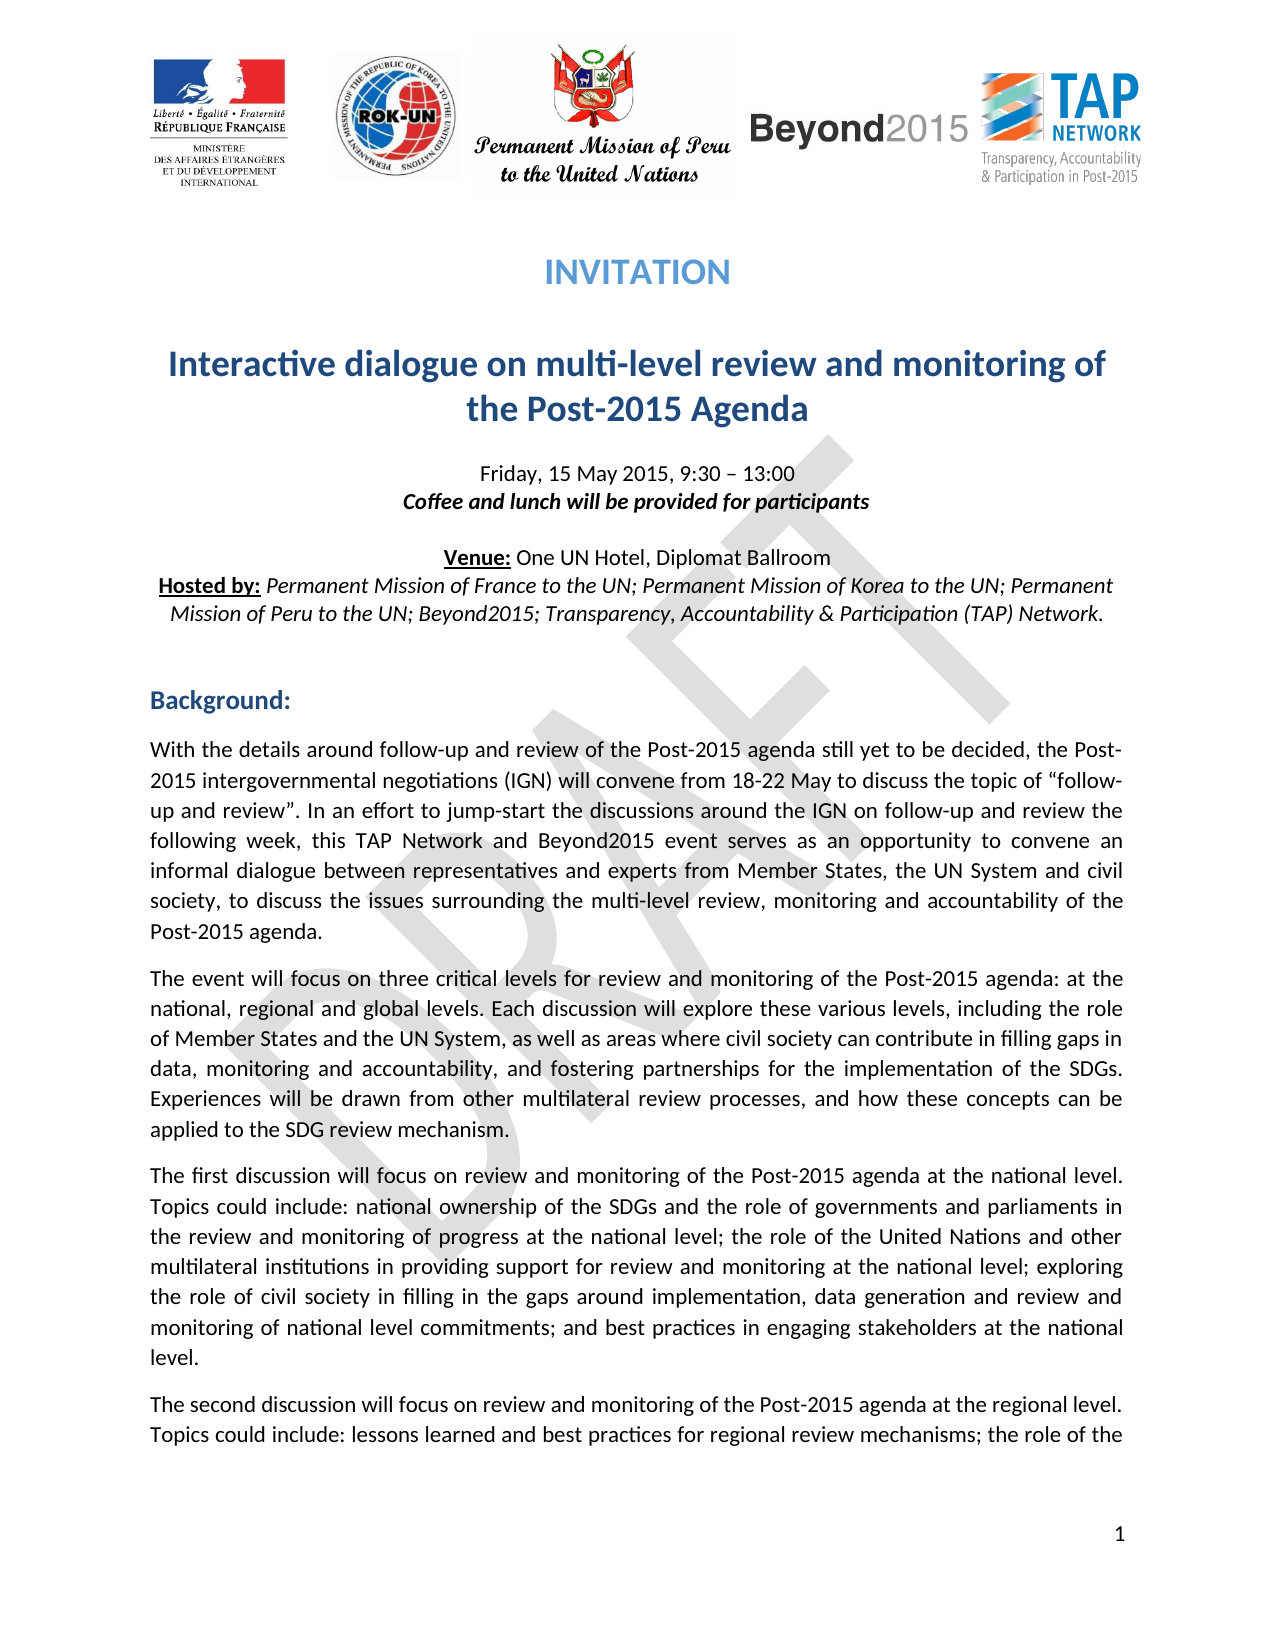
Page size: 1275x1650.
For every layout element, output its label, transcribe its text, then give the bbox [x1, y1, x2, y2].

text Friday, 15 May 2015, 9:30 – 13:00 [150, 459, 1125, 487]
picture [150, 54, 288, 193]
picture [742, 73, 1141, 185]
picture [317, 31, 737, 197]
text Background: [150, 683, 1125, 716]
text The first discussion will focus on review and monitoring of the Post-2015 agenda at the national level. Topics could include: national ownership of the SDGs and the role of governments and parliaments in the review and monitoring of progress at the national level; the role of the United Nations and other multilateral institutions in providing support for review and monitoring at the national level; exploring the role of civil society in filling in the gaps around implementation, data generation and review and monitoring of national level commitments; and best practices in engaging stakeholders at the national level. [150, 1162, 1125, 1371]
text Interactive dialogue on multi-level review and monitoring of the Post-2015 Agenda [150, 339, 1125, 431]
picture [1122, 80, 1130, 94]
picture [1087, 84, 1096, 100]
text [150, 1390, 1125, 1448]
text The event will focus on three critical levels for review and monitoring of the Post-2015 agenda: at the national, regional and global levels. Each discussion will explore these various levels, including the role of Member States and the UN System, as well as areas where civil society can contribute in filling gaps in data, monitoring and accountability, and fostering partnerships for the implementation of the SDGs. Experiences will be drawn from other multilateral review processes, and how these concepts can be applied to the SDG review mechanism. [150, 964, 1125, 1143]
text Venue: One UN Hotel, Diplomat Ballroom [150, 543, 1125, 571]
text Hosted by: Permanent Mission of France to the UN; Permanent Mission of Korea to the UN; Permanent Mission of Peru to the UN; Beyond2015; Transparency, Accountability & Participation (TAP) Network. [150, 571, 1125, 627]
text Coffee and lunch will be provided for participants [150, 487, 1125, 515]
text With the details around follow-up and review of the Post-2015 agenda still yet to be decided, the Post-2015 intergovernmental negotiations (IGN) will convene from 18-22 May to discuss the topic of “follow-up and review”. In an effort to jump-start the discussions around the IGN on follow-up and review the following week, this TAP Network and Beyond2015 event serves as an opportunity to convene an informal dialogue between representatives and experts from Member States, the UN System and civil society, to discuss the issues surrounding the multi-level review, monitoring and accountability of the Post-2015 agenda. [150, 736, 1125, 945]
text INVITATION [150, 248, 1125, 294]
